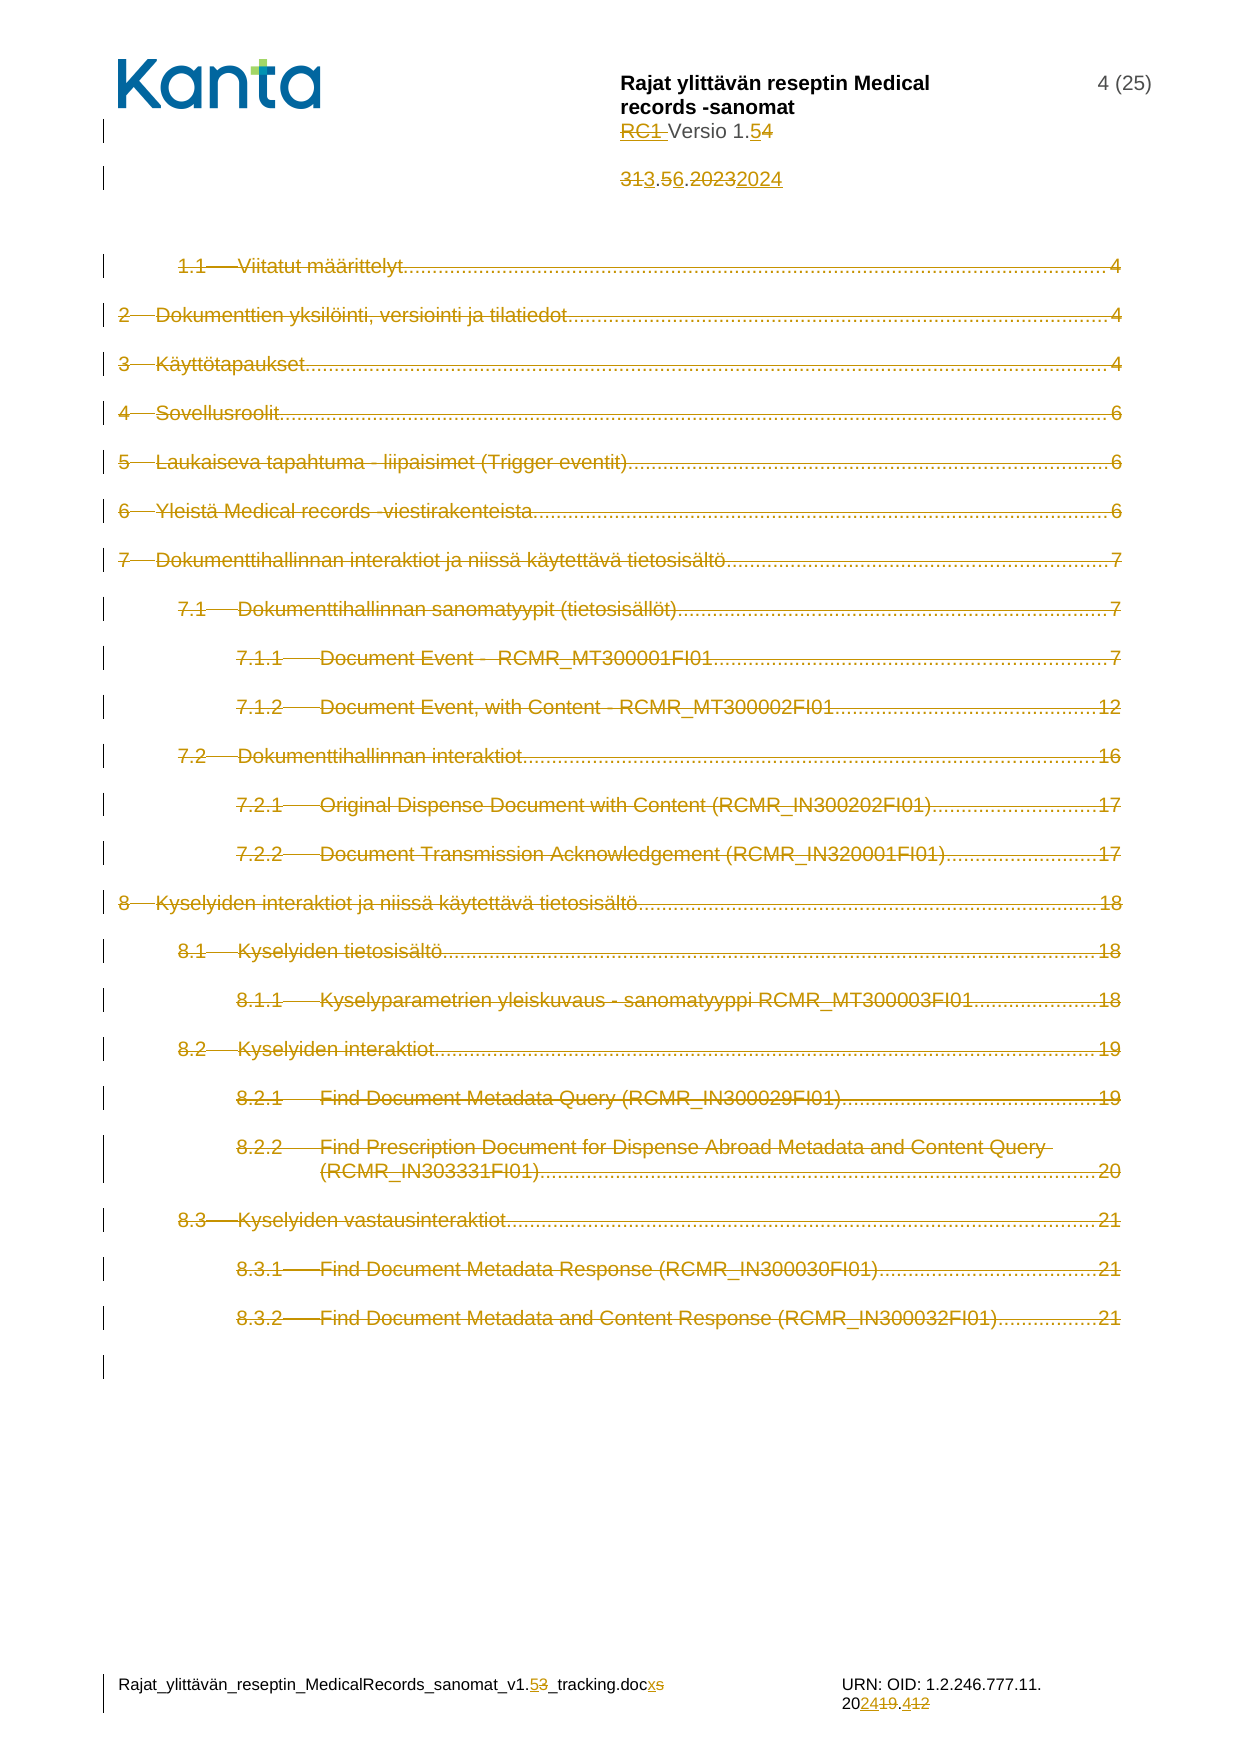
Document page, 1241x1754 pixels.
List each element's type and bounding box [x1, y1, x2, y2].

picture [118, 59, 321, 109]
